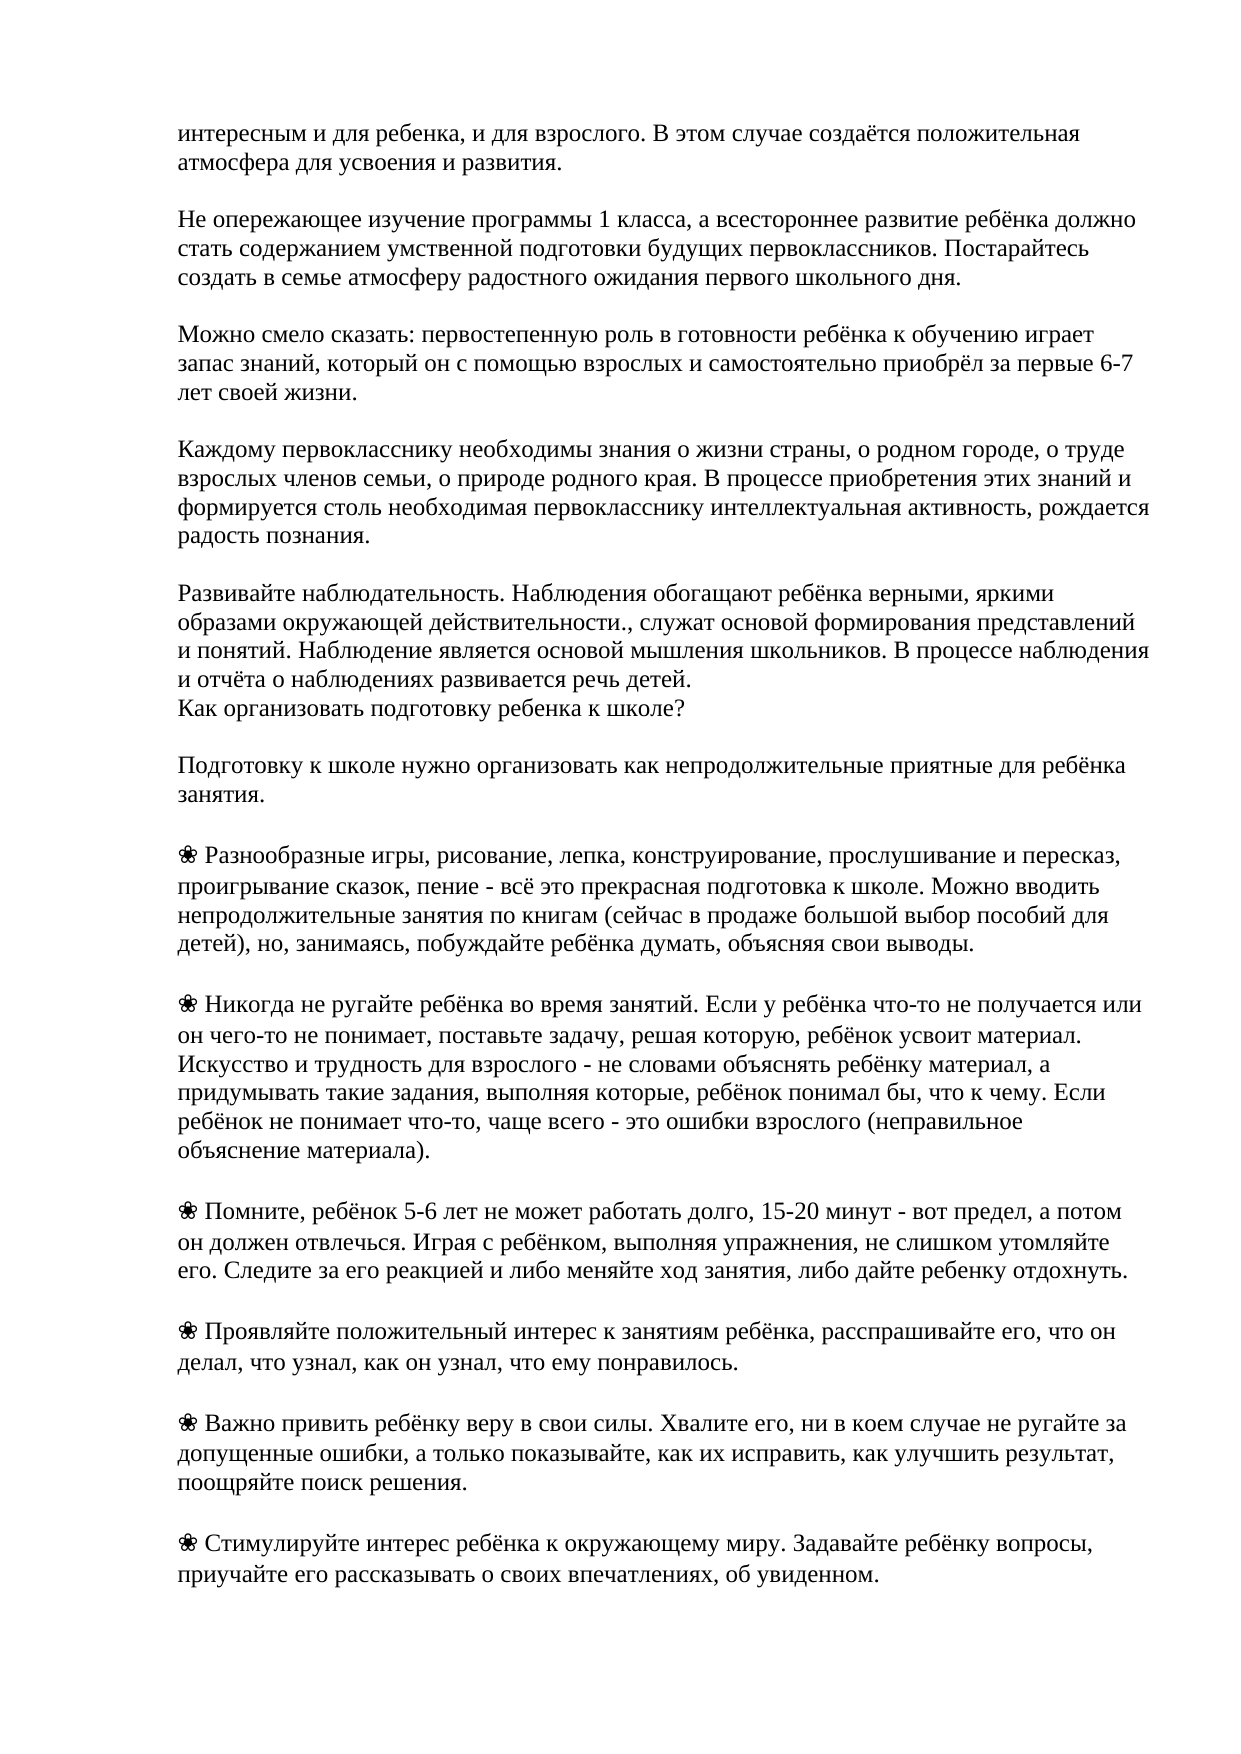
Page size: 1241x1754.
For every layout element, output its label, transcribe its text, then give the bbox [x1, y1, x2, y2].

text ❀ Важно привить ребёнку веру в свои силы. Хвалите его, ни в коем случае не ругайте за допущенные ошибки, а только показывайте, как их исправить, как улучшить результат, поощряйте поиск решения. [177, 1404, 1152, 1496]
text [177, 118, 1152, 176]
text Подготовку к школе нужно организовать как непродолжительные приятные для ребёнка занятия. [177, 751, 1152, 808]
text Как организовать подготовку ребенка к школе? [177, 693, 1152, 722]
text ❀ Никогда не ругайте ребёнка во время занятий. Если у ребёнка что-то не получается или он чего-то не понимает, поставьте задачу, решая которую, ребёнок усвоит материал. Искусство и трудность для взрослого - не словами объяснять ребёнку материал, а придумывать такие задания, выполняя которые, ребёнок понимал бы, что к чему. Если ребёнок не понимает что-то, чаще всего - это ошибки взрослого (неправильное объяснение материала). [177, 986, 1152, 1164]
text ❀ Стимулируйте интерес ребёнка к окружающему миру. Задавайте ребёнку вопросы, приучайте его рассказывать о своих впечатлениях, об увиденном. [177, 1525, 1152, 1587]
text Каждому первокласснику необходимы знания о жизни страны, о родном городе, о труде взрослых членов семьи, о природе родного края. В процессе приобретения этих знаний и формируется столь необходимая первокласснику интеллектуальная активность, рождается радость познания. [177, 434, 1152, 549]
text ❀ Проявляйте положительный интерес к занятиям ребёнка, расспрашивайте его, что он делал, что узнал, как он узнал, что ему понравилось. [177, 1313, 1152, 1376]
text ❀ Помните, ребёнок 5-6 лет не может работать долго, 15-20 минут - вот предел, а потом он должен отвлечься. Играя с ребёнком, выполняя упражнения, не слишком утомляйте его. Следите за его реакцией и либо меняйте ход занятия, либо дайте ребенку отдохнуть. [177, 1192, 1152, 1284]
text Не опережающее изучение программы 1 класса, а всестороннее развитие ребёнка должно стать содержанием умственной подготовки будущих первоклассников. Постарайтесь создать в семье атмосферу радостного ожидания первого школьного дня. [177, 204, 1152, 291]
text ❀ Разнообразные игры, рисование, лепка, конструирование, прослушивание и пересказ, проигрывание сказок, пение - всё это прекрасная подготовка к школе. Можно вводить непродолжительные занятия по книгам (сейчас в продаже большой выбор пособий для детей), но, занимаясь, побуждайте ребёнка думать, объясняя свои выводы. [177, 837, 1152, 957]
text Можно смело сказать: первостепенную роль в готовности ребёнка к обучению играет запас знаний, который он с помощью взрослых и самостоятельно приобрёл за первые 6-7 лет своей жизни. [177, 319, 1152, 406]
text Развивайте наблюдательность. Наблюдения обогащают ребёнка верными, яркими образами окружающей действительности., служат основой формирования представлений и понятий. Наблюдение является основой мышления школьников. В процессе наблюдения и отчёта о наблюдениях развивается речь детей. [177, 578, 1152, 693]
